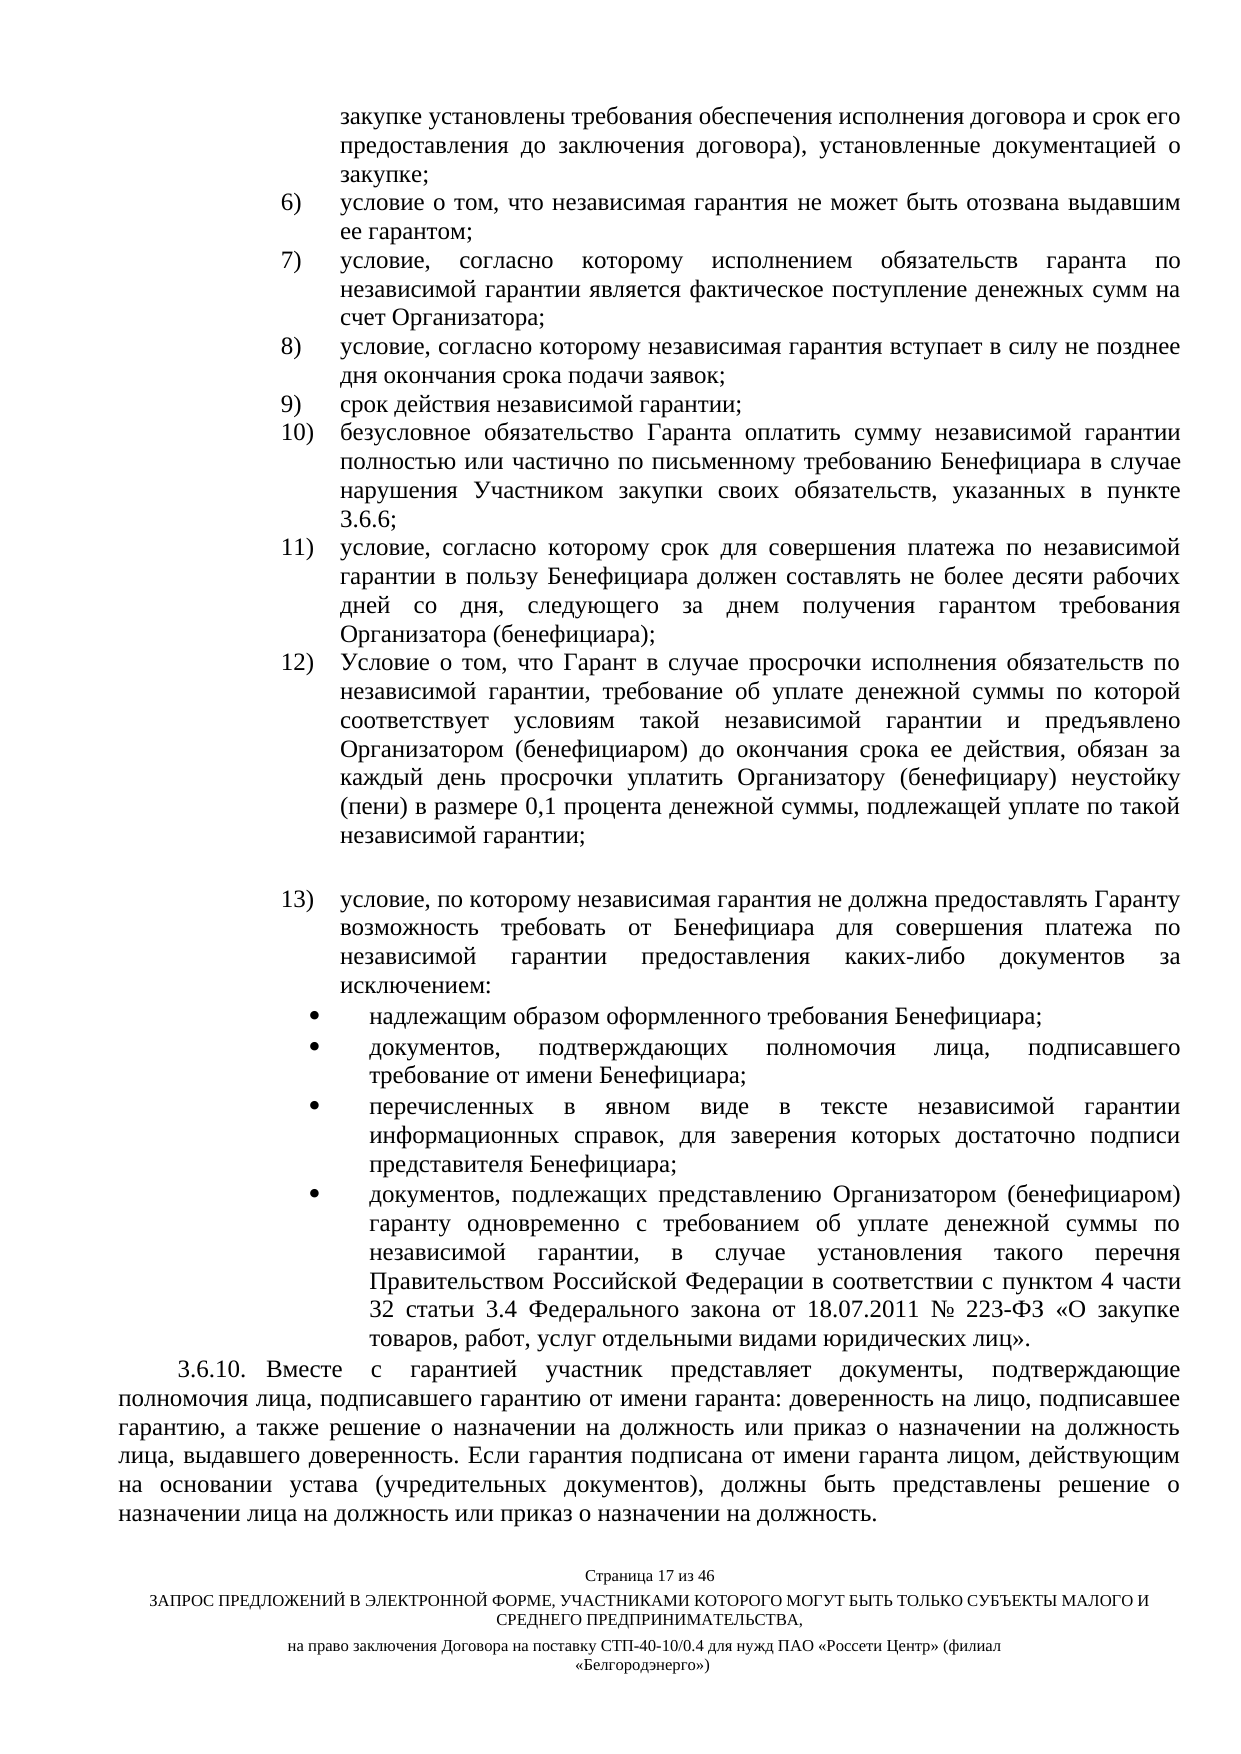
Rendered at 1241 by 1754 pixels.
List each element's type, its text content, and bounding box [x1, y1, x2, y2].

list документов, подтверждающих полномочия лица, подписавшего требование от имени Бенефициара; [310, 1032, 1181, 1089]
list срок действия независимой гарантии; [281, 389, 1181, 417]
list условие, согласно которому исполнением обязательств гаранта по независимой гарантии является фактическое поступление денежных сумм на счет Организатора; [281, 245, 1181, 331]
list надлежащим образом оформленного требования Бенефициара; [310, 1001, 1181, 1029]
list документов, подлежащих представлению Организатором (бенефициаром) гаранту одновременно с требованием об уплате денежной суммы по независимой гарантии, в случае установления такого перечня Правительством Российской Федерации в соответствии с пунктом 4 части 32 статьи 3.4 Федерального закона от 18.07.2011 № 223-ФЗ «О закупке товаров, работ, услуг отдельными видами юридических лиц». [310, 1179, 1181, 1352]
list условие о том, что независимая гарантия не может быть отозвана выдавшим ее гарантом; [281, 187, 1181, 245]
subtitle Вместе с гарантией участник представляет документы, подтверждающие полномочия лица, подписавшего гарантию от имени гаранта: доверенность на лицо, подписавшее гарантию, а также решение о назначении на должность или приказ о назначении на должность лица, выдавшего доверенность. Если гарантия подписана от имени гаранта лицом, действующим на основании устава (учредительных документов), должны быть представлены решение о назначении лица на должность или приказ о назначении на должность. [118, 1354, 1181, 1527]
list перечисленных в явном виде в тексте независимой гарантии информационных справок, для заверения которых достаточно подписи представителя Бенефициара; [310, 1091, 1181, 1177]
list условие, согласно которому независимая гарантия вступает в силу не позднее дня окончания срока подачи заявок; [281, 331, 1181, 389]
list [281, 101, 1181, 187]
list Условие о том, что Гарант в случае просрочки исполнения обязательств по независимой гарантии, требование об уплате денежной суммы по которой соответствует условиям такой независимой гарантии и предъявлено Организатором (бенефициаром) до окончания срока ее действия, обязан за каждый день просрочки уплатить Организатору (бенефициару) неустойку (пени) в размере 0,1 процента денежной суммы, подлежащей уплате по такой независимой гарантии; [281, 647, 1181, 849]
list безусловное обязательство Гаранта оплатить сумму независимой гарантии полностью или частично по письменному требованию Бенефициара в случае нарушения Участником закупки своих обязательств, указанных в пункте 3.6.6; [281, 417, 1181, 532]
list условие, по которому независимая гарантия не должна предоставлять Гаранту возможность требовать от Бенефициара для совершения платежа по независимой гарантии предоставления каких-либо документов за исключением: [281, 884, 1181, 999]
list условие, согласно которому срок для совершения платежа по независимой гарантии в пользу Бенефициара должен составлять не более десяти рабочих дней со дня, следующего за днем получения гарантом требования Организатора (бенефициара); [281, 532, 1181, 647]
